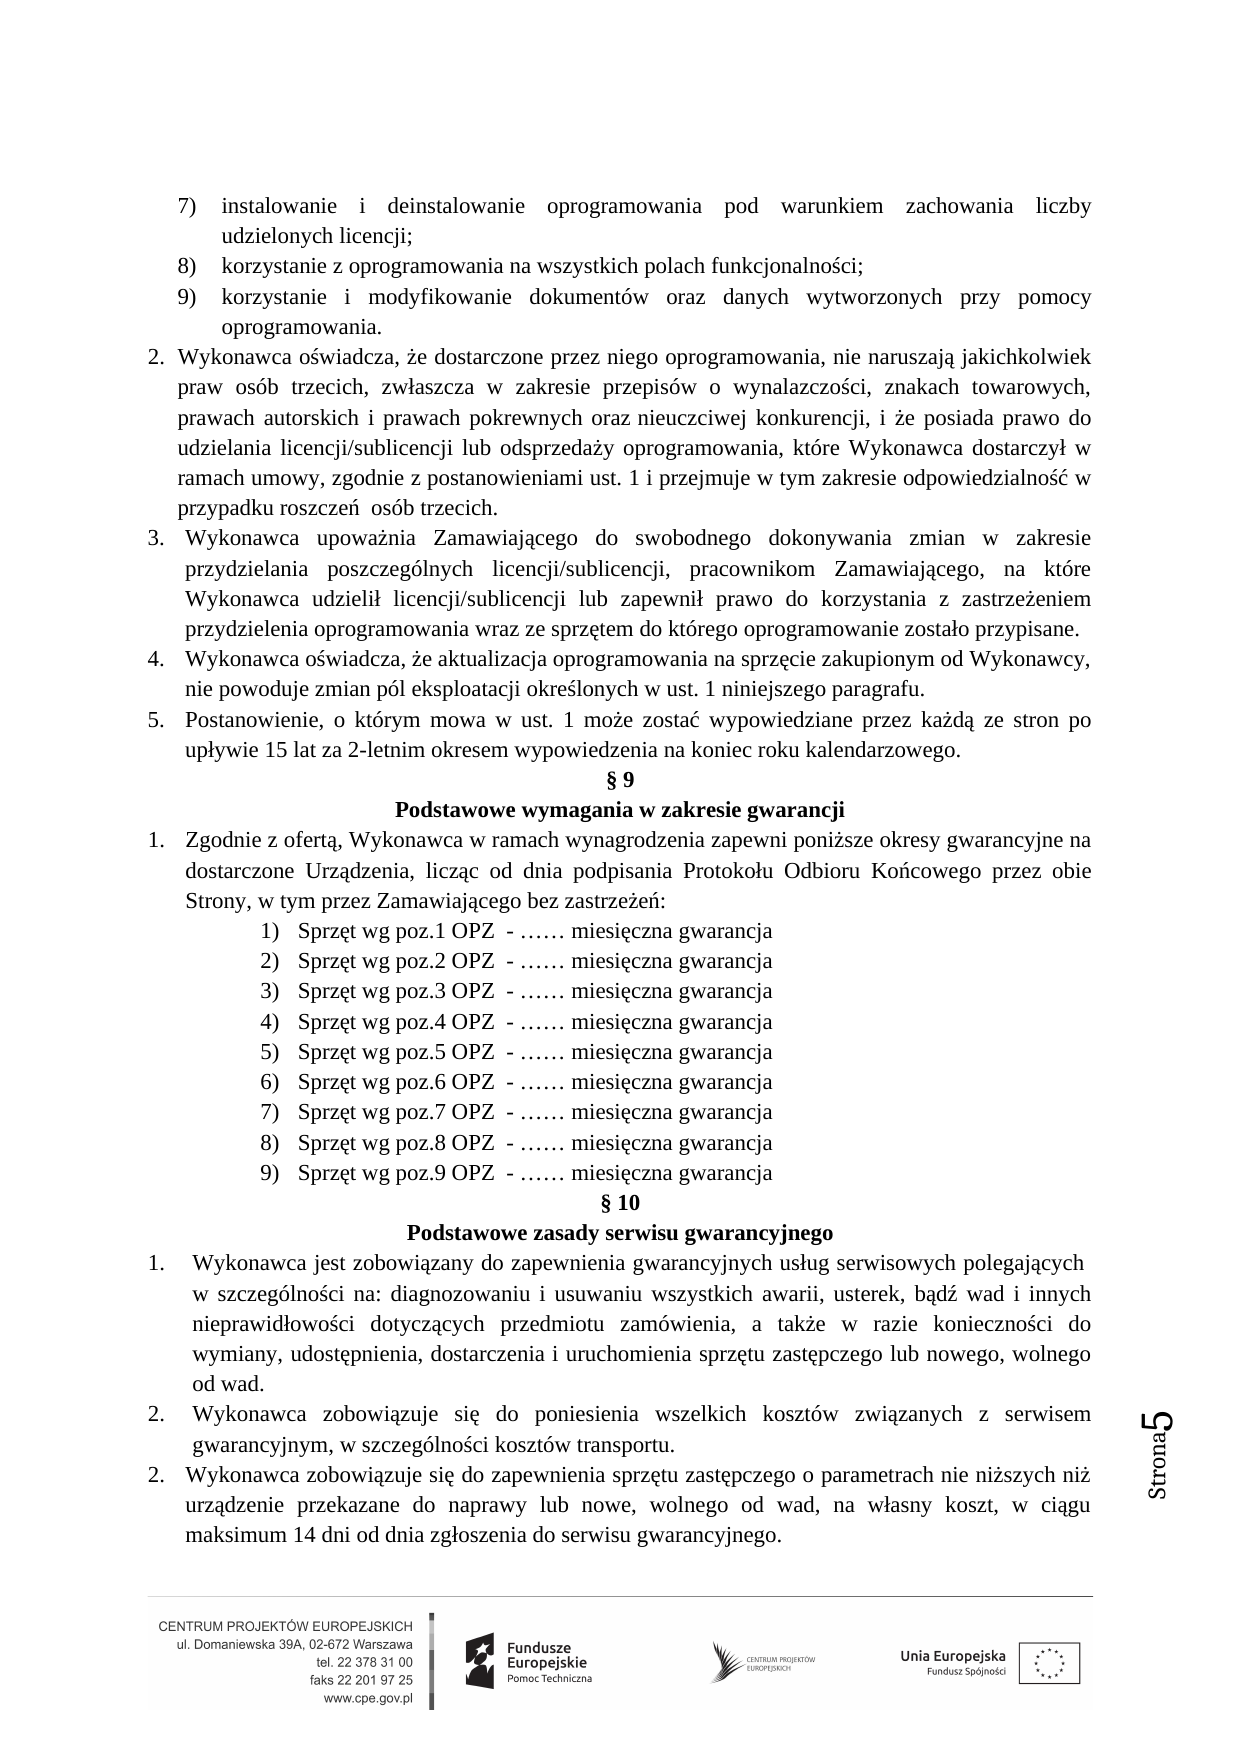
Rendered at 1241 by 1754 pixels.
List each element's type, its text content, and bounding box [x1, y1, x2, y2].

list Wykonawca oświadcza, że dostarczone przez niego oprogramowania, nie naruszają jakichkolwiek praw osób trzecich, zwłaszcza w zakresie przepisów o wynalazczości, znakach towarowych, prawach autorskich i prawach pokrewnych oraz nieuczciwej konkurencji, i że posiada prawo do udzielania licencji/sublicencji lub odsprzedaży oprogramowania, które Wykonawca dostarczył w ramach umowy, zgodnie z postanowieniami ust. 1 i przejmuje w tym zakresie odpowiedzialność w przypadku roszczeń osób trzecich. [148, 343, 1093, 521]
list Sprzęt wg poz.1 OPZ - …… miesięczna gwarancja [260, 917, 1093, 943]
list Sprzęt wg poz.6 OPZ - …… miesięczna gwarancja [260, 1068, 1093, 1094]
subtitle § 9 [148, 766, 1093, 792]
subtitle § 10 [148, 1189, 1093, 1215]
list Sprzęt wg poz.3 OPZ - …… miesięczna gwarancja [260, 977, 1093, 1004]
list Wykonawca oświadcza, że aktualizacja oprogramowania na sprzęcie zakupionym od Wykonawcy, nie powoduje zmian pól eksploatacji określonych w ust. 1 niniejszego paragrafu. [147, 645, 1093, 702]
list Wykonawca jest zobowiązany do zapewnienia gwarancyjnych usług serwisowych polegających w szczególności na: diagnozowaniu i usuwaniu wszystkich awarii, usterek, bądź wad i innych nieprawidłowości dotyczących przedmiotu zamówienia, a także w razie konieczności do wymiany, udostępnienia, dostarczenia i uruchomienia sprzętu zastępczego lub nowego, wolnego od wad. [148, 1249, 1093, 1397]
list Sprzęt wg poz.2 OPZ - …… miesięczna gwarancja [260, 947, 1093, 974]
list Sprzęt wg poz.4 OPZ - …… miesięczna gwarancja [260, 1008, 1093, 1034]
text Podstawowe zasady serwisu gwarancyjnego [148, 1219, 1093, 1246]
list korzystanie i modyfikowanie dokumentów oraz danych wytworzonych przy pomocy oprogramowania. [177, 283, 1093, 339]
subtitle Podstawowe wymagania w zakresie gwarancji [148, 796, 1093, 823]
picture [147, 1596, 1094, 1710]
list Wykonawca zobowiązuje się do zapewnienia sprzętu zastępczego o parametrach nie niższych niż urządzenie przekazane do naprawy lub nowe, wolnego od wad, na własny koszt, w ciągu maksimum 14 dni od dnia zgłoszenia do serwisu gwarancyjnego. [148, 1461, 1093, 1548]
list Wykonawca zobowiązuje się do poniesienia wszelkich kosztów związanych z serwisem gwarancyjnym, w szczególności kosztów transportu. [148, 1400, 1093, 1457]
list Postanowienie, o którym mowa w ust. 1 może zostać wypowiedziane przez każdą ze stron po upływie 15 lat za 2-letnim okresem wypowiedzenia na koniec roku kalendarzowego. [147, 706, 1093, 762]
list korzystanie z oprogramowania na wszystkich polach funkcjonalności; [177, 252, 1093, 279]
list Wykonawca upoważnia Zamawiającego do swobodnego dokonywania zmian w zakresie przydzielania poszczególnych licencji/sublicencji, pracownikom Zamawiającego, na które Wykonawca udzielił licencji/sublicencji lub zapewnił prawo do korzystania z zastrzeżeniem przydzielenia oprogramowania wraz ze sprzętem do którego oprogramowanie zostało przypisane. [147, 524, 1093, 641]
list instalowanie i deinstalowanie oprogramowania pod warunkiem zachowania liczby udzielonych licencji; [177, 192, 1093, 249]
list Sprzęt wg poz.7 OPZ - …… miesięczna gwarancja [260, 1098, 1093, 1125]
list Sprzęt wg poz.9 OPZ - …… miesięczna gwarancja [260, 1159, 1093, 1185]
list Sprzęt wg poz.5 OPZ - …… miesięczna gwarancja [260, 1038, 1093, 1064]
list Zgodnie z ofertą, Wykonawca w ramach wynagrodzenia zapewni poniższe okresy gwarancyjne na dostarczone Urządzenia, licząc od dnia podpisania Protokołu Odbioru Końcowego przez obie Strony, w tym przez Zamawiającego bez zastrzeżeń: [148, 826, 1093, 913]
list Sprzęt wg poz.8 OPZ - …… miesięczna gwarancja [260, 1128, 1093, 1155]
